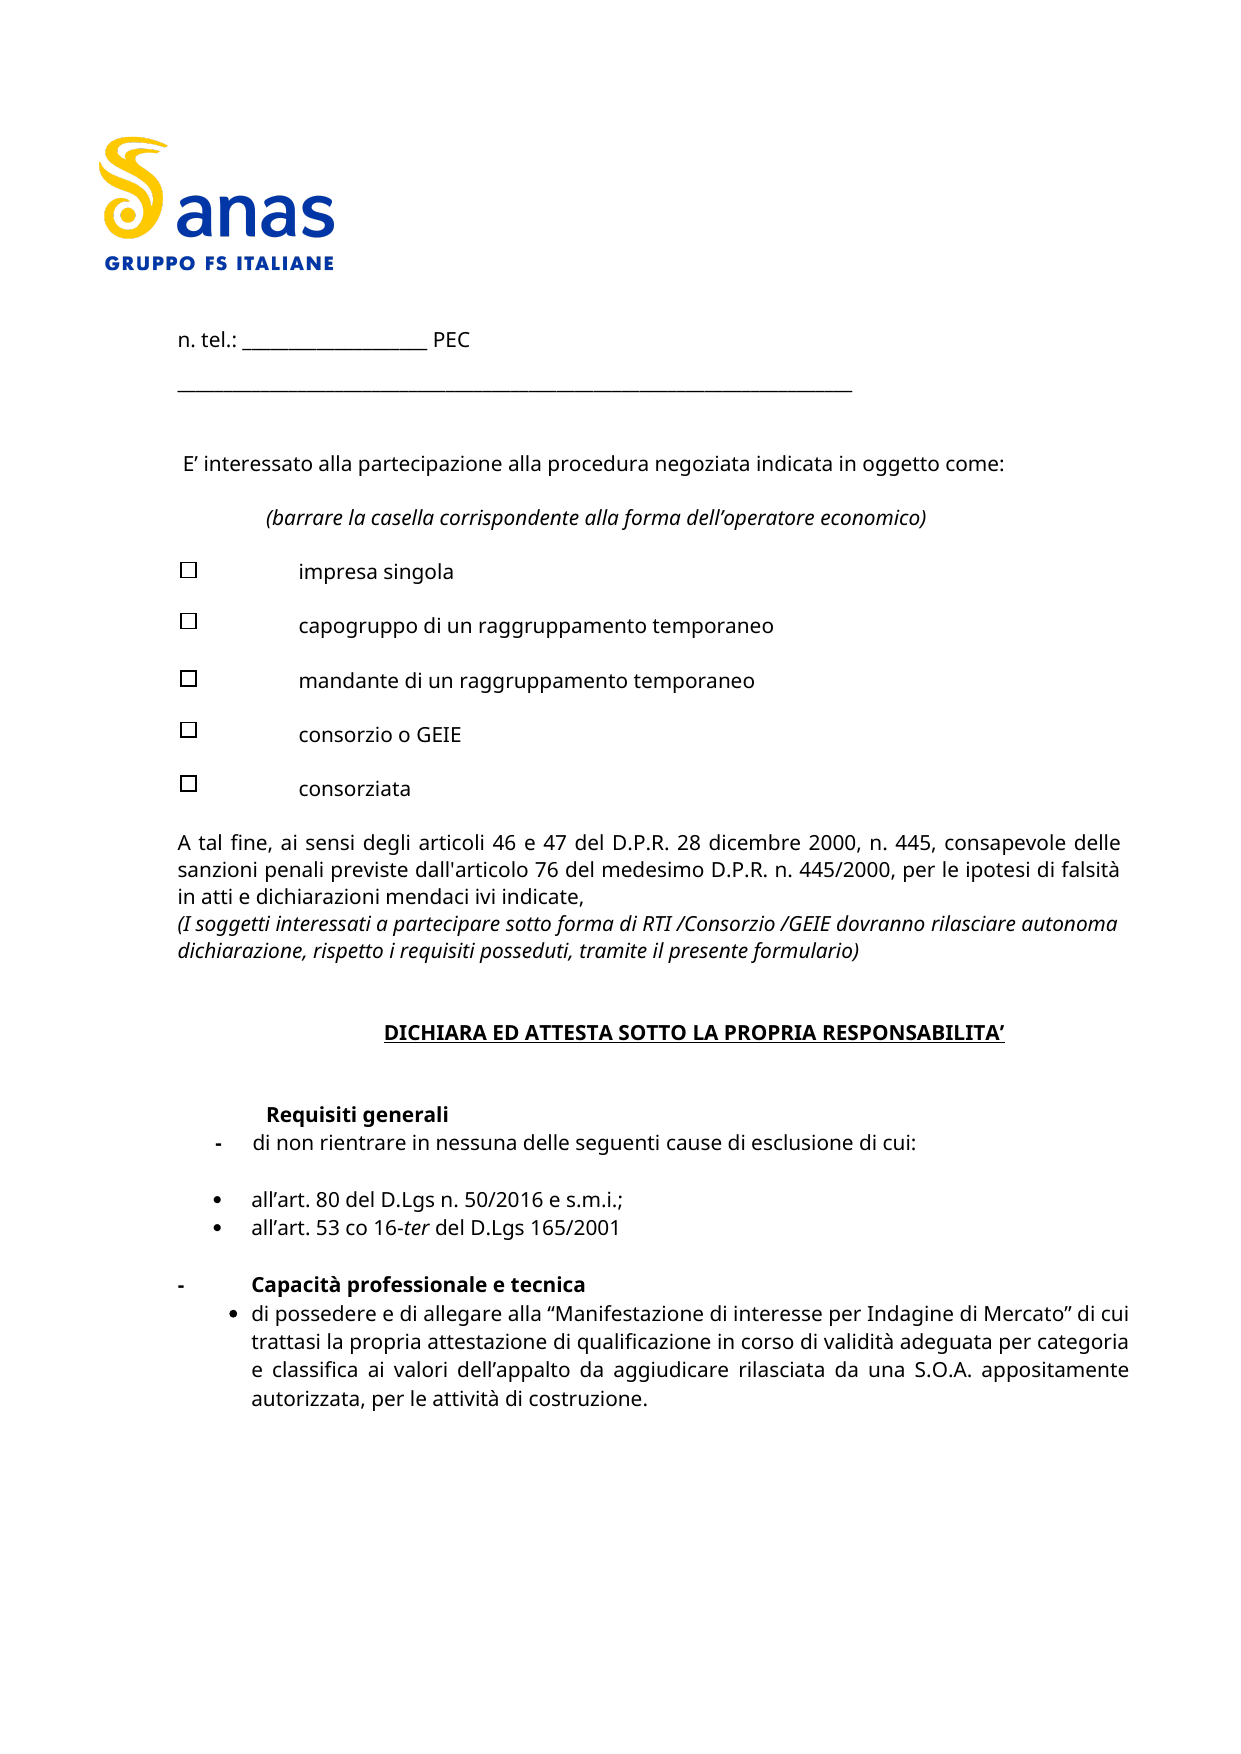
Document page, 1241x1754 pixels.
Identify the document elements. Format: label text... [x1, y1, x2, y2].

list Capacità professionale e tecnica [177, 1270, 1122, 1299]
text consorziata [177, 775, 1122, 802]
text impresa singola [177, 558, 1122, 585]
text consorzio o GEIE [177, 721, 1122, 748]
list di non rientrare in nessuna delle seguenti cause di esclusione di cui: [215, 1128, 1122, 1157]
text (barrare la casella corrispondente alla forma dell’operatore economico) [177, 504, 1122, 531]
text capogruppo di un raggruppamento temporaneo [177, 612, 1122, 639]
list di possedere e di allegare alla “Manifestazione di interesse per Indagine di Mercato” di cui trattasi la propria attestazione di qualificazione in corso di validità adeguata per categoria e classifica ai valori dell’appalto da aggiudicare rilasciata da una S.O.A. appositamente autorizzata, per le attività di costruzione. [229, 1299, 1131, 1412]
list all’art. 80 del D.Lgs n. 50/2016 e s.m.i.; [213, 1185, 1122, 1213]
text mandante di un raggruppamento temporaneo [177, 666, 1122, 693]
text A tal fine, ai sensi degli articoli 46 e 47 del D.P.R. 28 dicembre 2000, n. 445, consapevole delle sanzioni penali previste dall'articolo 76 del medesimo D.P.R. n. 445/2000, per le ipotesi di falsità in atti e dichiarazioni mendaci ivi indicate, [177, 829, 1122, 910]
text DICHIARA ED ATTESTA SOTTO LA PROPRIA RESPONSABILITA’ [177, 1018, 1122, 1046]
text E’ interessato alla partecipazione alla procedura negoziata indicata in oggetto come: [177, 450, 1122, 477]
picture [1, 1, 923, 308]
text n. tel.: ____________________ PEC _________________________________________________________________________ [177, 325, 1122, 396]
list all’art. 53 co 16-ter del D.Lgs 165/2001 [213, 1213, 1122, 1242]
text (I soggetti interessati a partecipare sotto forma di RTI /Consorzio /GEIE dovranno rilasciare autonoma dichiarazione, rispetto i requisiti posseduti, tramite il presente formulario) [177, 910, 1122, 964]
text Requisiti generali [177, 1100, 1122, 1128]
